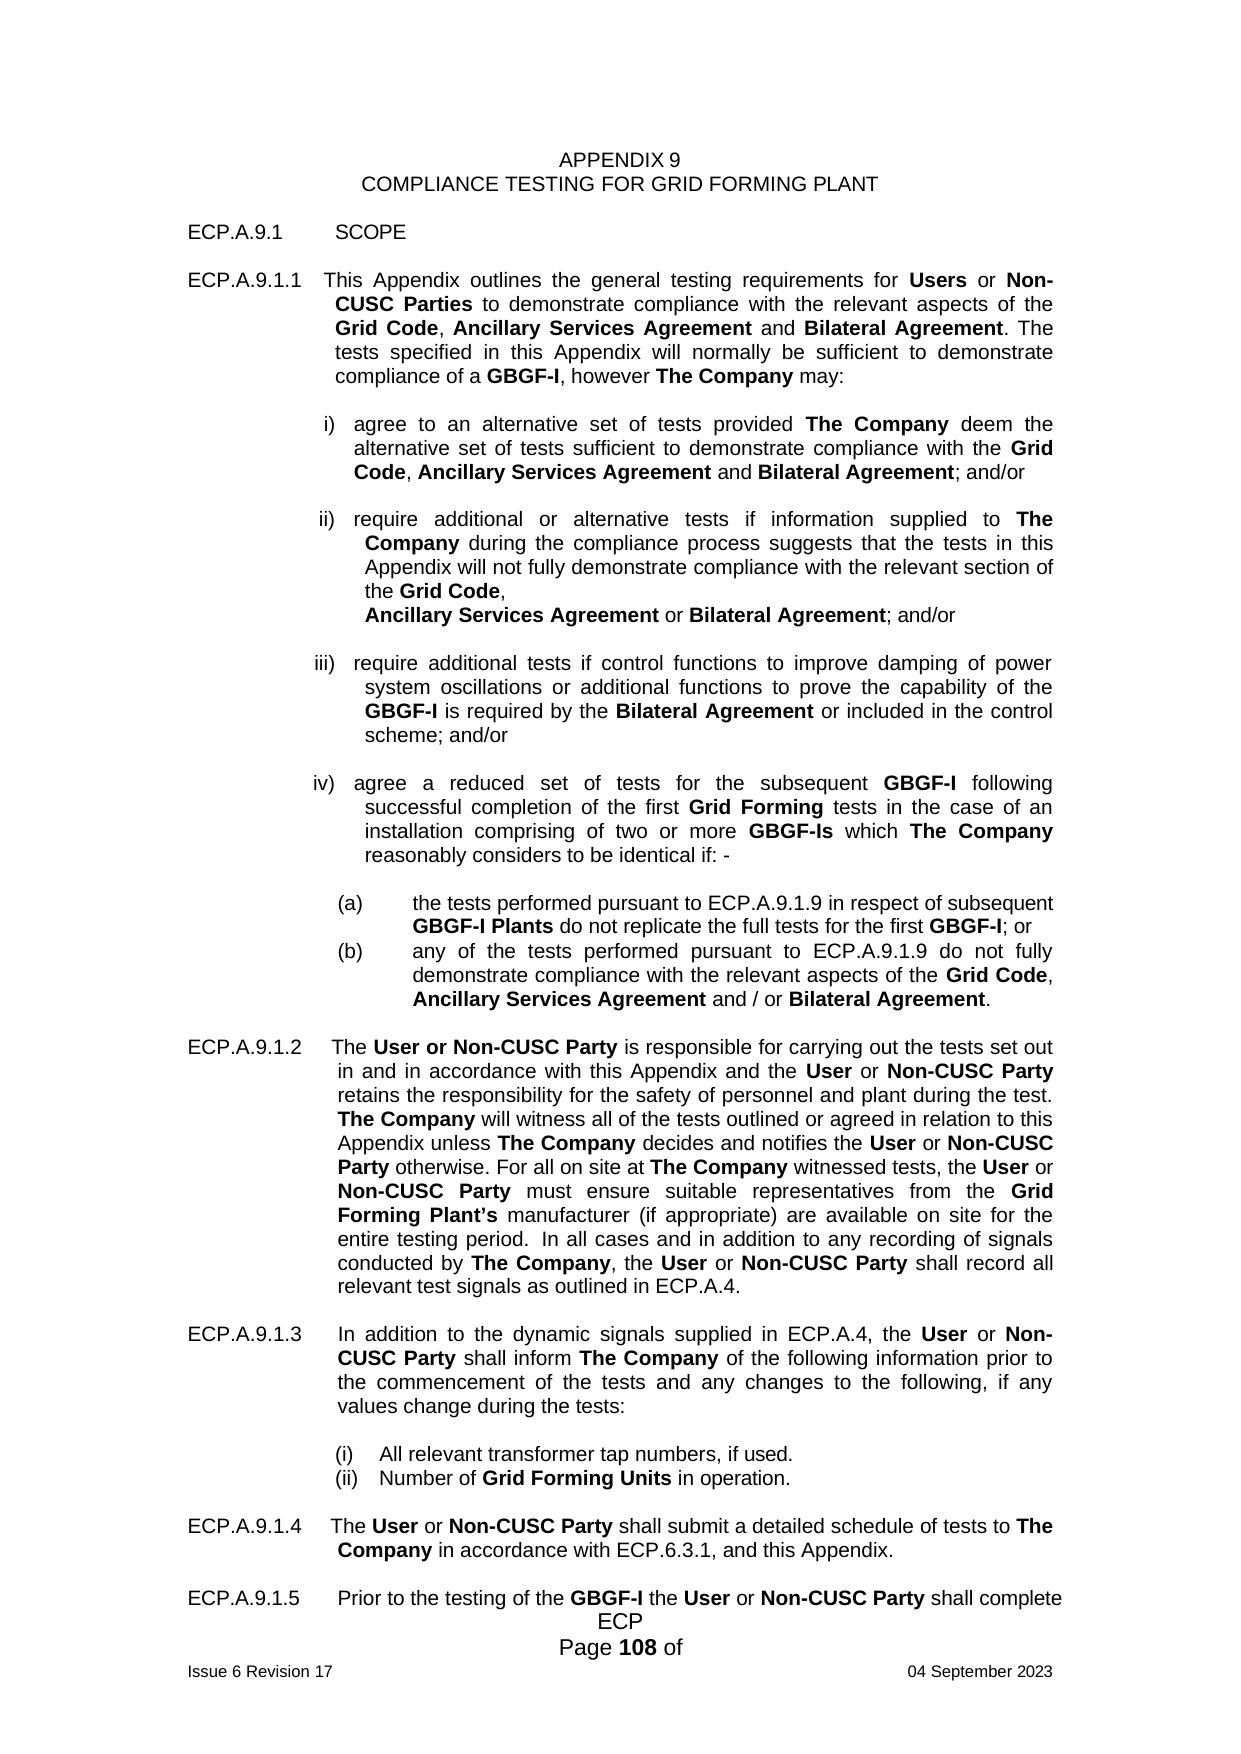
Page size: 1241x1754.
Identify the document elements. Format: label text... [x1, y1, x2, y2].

list require additional or alternative tests if information supplied to The Company during the compliance process suggests that the tests in this Appendix will not fully demonstrate compliance with the relevant section of the Grid Code, [319, 507, 1053, 603]
list require additional tests if control functions to improve damping of power system oscillations or additional functions to prove the capability of the GBGF-I is required by the Bilateral Agreement or included in the control scheme; and/or [314, 651, 1053, 747]
list Number of Grid Forming Units in operation. [335, 1466, 1209, 1490]
list All relevant transformer tap numbers, if used. [335, 1442, 1209, 1466]
text APPENDIX 9 [137, 148, 1103, 172]
text ECP.A.9.1.3 In addition to the dynamic signals supplied in ECP.A.4, the User or Non-CUSC Party shall inform The Company of the following information prior to the commencement of the tests and any changes to the following, if any values change during the tests: [187, 1322, 1053, 1418]
list any of the tests performed pursuant to ECP.A.9.1.9 do not fully demonstrate compliance with the relevant aspects of the Grid Code, Ancillary Services Agreement and / or Bilateral Agreement. [337, 939, 1053, 1011]
subtitle Ancillary Services Agreement or Bilateral Agreement; and/or [364, 603, 1209, 627]
list agree to an alternative set of tests provided The Company deem the alternative set of tests sufficient to demonstrate compliance with the Grid Code, Ancillary Services Agreement and Bilateral Agreement; and/or [323, 412, 1053, 483]
list the tests performed pursuant to ECP.A.9.1.9 in respect of subsequent [337, 891, 1209, 915]
text COMPLIANCE TESTING FOR GRID FORMING PLANT [137, 172, 1102, 196]
text ECP.A.9.1.4 The User or Non-CUSC Party shall submit a detailed schedule of tests to The Company in accordance with ECP.6.3.1, and this Appendix. [187, 1514, 1053, 1562]
text ECP.A.9.1.5 Prior to the testing of the GBGF-I the User or Non-CUSC Party shall complete [187, 1586, 1209, 1610]
text ECP.A.9.1.1 This Appendix outlines the general testing requirements for Users or Non- CUSC Parties to demonstrate compliance with the relevant aspects of the Grid Code, Ancillary Services Agreement and Bilateral Agreement. The tests specified in this Appendix will normally be sufficient to demonstrate compliance of a GBGF-I, however The Company may: [187, 268, 1053, 388]
text GBGF-I Plants do not replicate the full tests for the first GBGF-I; or [412, 915, 1209, 938]
list agree a reduced set of tests for the subsequent GBGF-I following successful completion of the first Grid Forming tests in the case of an installation comprising of two or more GBGF-Is which The Company reasonably considers to be identical if: - [313, 771, 1053, 867]
text ECP.A.9.1 SCOPE [187, 220, 1209, 244]
text ECP.A.9.1.2 The User or Non-CUSC Party is responsible for carrying out the tests set out in and in accordance with this Appendix and the User or Non-CUSC Party retains the responsibility for the safety of personnel and plant during the test. The Company will witness all of the tests outlined or agreed in relation to this Appendix unless The Company decides and notifies the User or Non-CUSC Party otherwise. For all on site at The Company witnessed tests, the User or Non-CUSC Party must ensure suitable representatives from the Grid Forming Plant’s manufacturer (if appropriate) are available on site for the entire testing period. In all cases and in addition to any recording of signals conducted by The Company, the User or Non-CUSC Party shall record all relevant test signals as outlined in ECP.A.4. [187, 1035, 1053, 1298]
